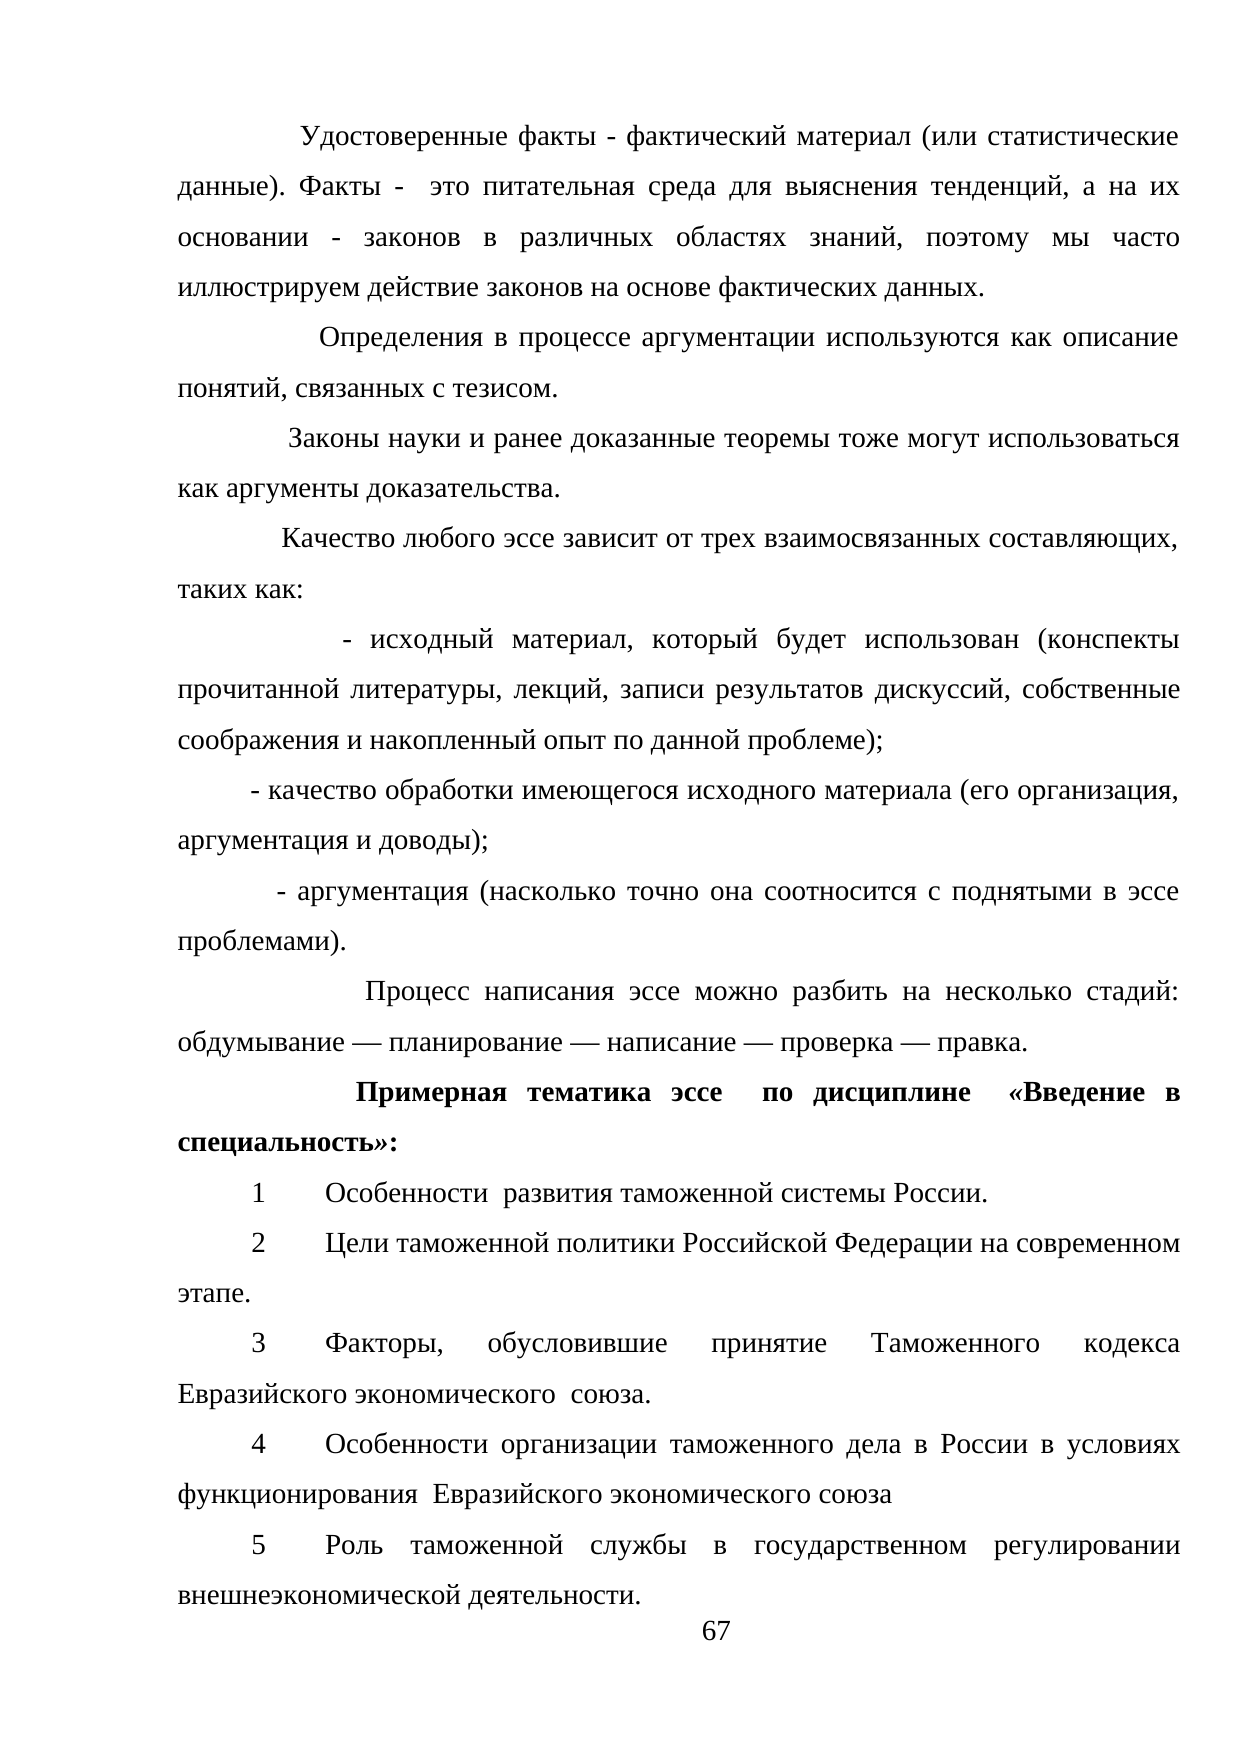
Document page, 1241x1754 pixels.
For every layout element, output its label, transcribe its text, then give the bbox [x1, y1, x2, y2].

list Роль таможенной службы в государственном регулировании внешнеэкономической деятельности. [177, 1527, 1181, 1611]
list Факторы, обусловившие принятие Таможенного кодекса Евразийского экономического союза. [177, 1326, 1181, 1409]
text Удостоверенные факты - фактический материал (или статистические данные). Факты - это питательная среда для выяснения тенденций, а на их основании - законов в различных областях знаний, поэтому мы часто иллюстрируем действие законов на основе фактических данных. [177, 118, 1181, 303]
list Особенности организации таможенного дела в России в условиях функционирования Евразийского экономического союза [177, 1426, 1181, 1510]
text Процесс написания эссе можно разбить на несколько стадий: обдумывание — планирование — написание — проверка — правка. [177, 973, 1181, 1057]
text - аргументация (насколько точно она соотносится с поднятыми в эссе проблемами). [177, 873, 1181, 957]
text - исходный материал, который будет использован (конспекты прочитанной литературы, лекций, записи результатов дискуссий, собственные соображения и накопленный опыт по данной проблеме); [177, 621, 1181, 755]
text Качество любого эссе зависит от трех взаимосвязанных составляющих, таких как: [177, 521, 1181, 604]
text - качество обработки имеющегося исходного материала (его организация, аргументация и доводы); [177, 772, 1181, 856]
list Цели таможенной политики Российской Федерации на современном этапе. [177, 1225, 1181, 1309]
text Законы науки и ранее доказанные теоремы тоже могут использоваться как аргументы доказательства. [177, 420, 1181, 504]
list Особенности развития таможенной системы России. [177, 1175, 1181, 1208]
text Определения в процессе аргументации используются как описание понятий, связанных с тезисом. [177, 319, 1181, 403]
text Примерная тематика эссе по дисциплине «Введение в специальность»: [177, 1074, 1181, 1158]
